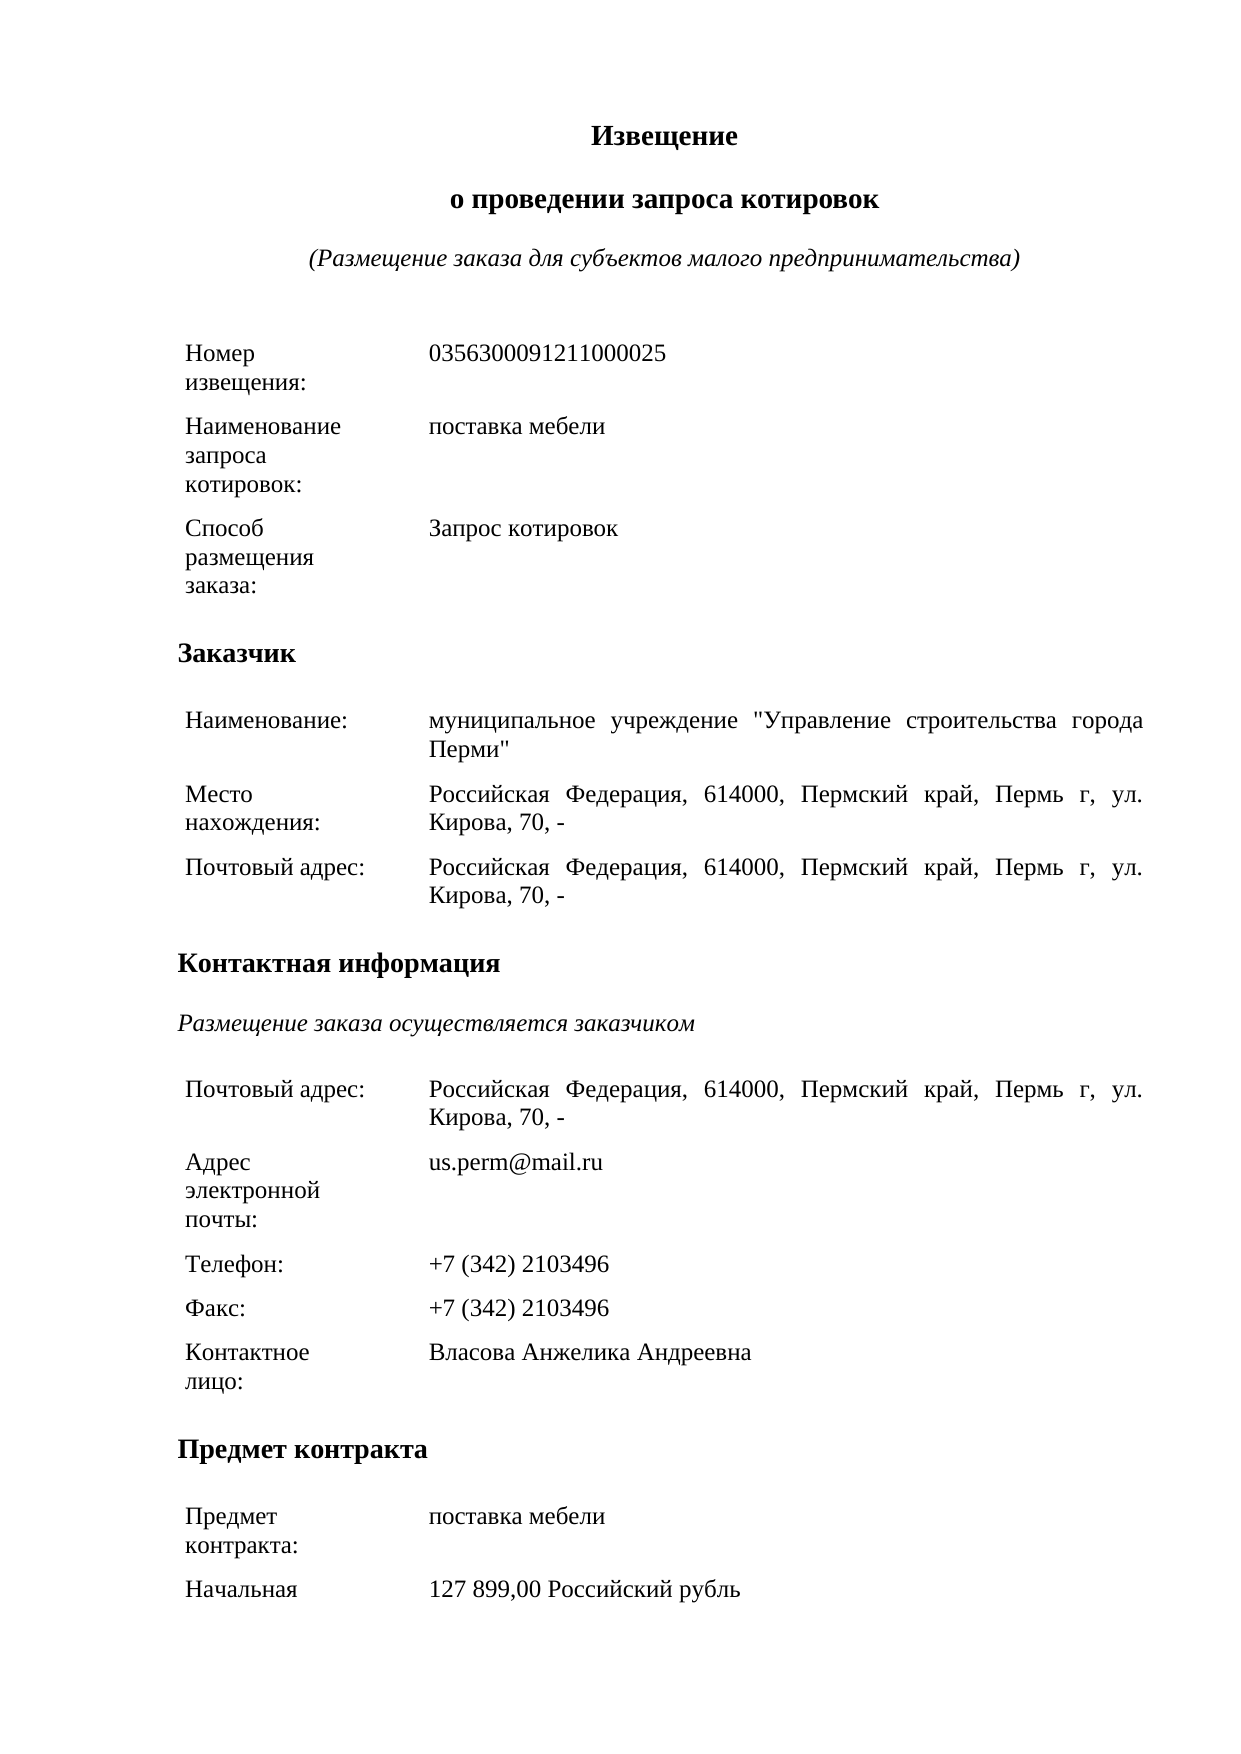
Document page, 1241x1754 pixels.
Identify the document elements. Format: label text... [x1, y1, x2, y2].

text о проведении запроса котировок [177, 181, 1152, 214]
table_cell Способ размещения заказа: [177, 505, 421, 607]
text Предмет контракта [177, 1432, 1152, 1464]
table_cell Российская Федерация, 614000, Пермский край, Пермь г, ул. Кирова, 70, - [421, 844, 1152, 917]
table_cell Контактное лицо: [177, 1330, 421, 1403]
table_cell +7 (342) 2103496 [421, 1285, 1152, 1329]
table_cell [177, 1567, 421, 1611]
table_cell Факс: [177, 1285, 421, 1329]
table_cell Телефон: [177, 1241, 421, 1285]
table_header поставка мебели [421, 1494, 1152, 1567]
text Размещение заказа осуществляется заказчиком [177, 1008, 1152, 1037]
table_header Номер извещения: [177, 330, 421, 403]
table_header Предмет контракта: [177, 1494, 421, 1567]
table_header Почтовый адрес: [177, 1066, 421, 1139]
table_cell Власова Анжелика Андреевна [421, 1330, 1152, 1403]
table_header 0356300091211000025 [421, 330, 1152, 403]
table_cell Запрос котировок [421, 505, 1152, 607]
table_cell Российская Федерация, 614000, Пермский край, Пермь г, ул. Кирова, 70, - [421, 771, 1152, 844]
table_cell Место нахождения: [177, 771, 421, 844]
text Контактная информация [177, 946, 1152, 979]
table_cell поставка мебели [421, 403, 1152, 505]
text (Размещение заказа для субъектов малого предпринимательства) [177, 243, 1152, 272]
table_cell +7 (342) 2103496 [421, 1241, 1152, 1285]
table_cell Наименование запроса котировок: [177, 403, 421, 505]
table_header Наименование: [177, 698, 421, 771]
table_header муниципальное учреждение "Управление строительства города Перми" [421, 698, 1152, 771]
table_cell us.perm@mail.ru [421, 1139, 1152, 1241]
table_cell Адрес электронной почты: [177, 1139, 421, 1241]
text Извещение [177, 118, 1152, 152]
text Заказчик [177, 636, 1152, 669]
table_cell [421, 1567, 1152, 1611]
table_header Российская Федерация, 614000, Пермский край, Пермь г, ул. Кирова, 70, - [421, 1066, 1152, 1139]
table_cell Почтовый адрес: [177, 844, 421, 917]
